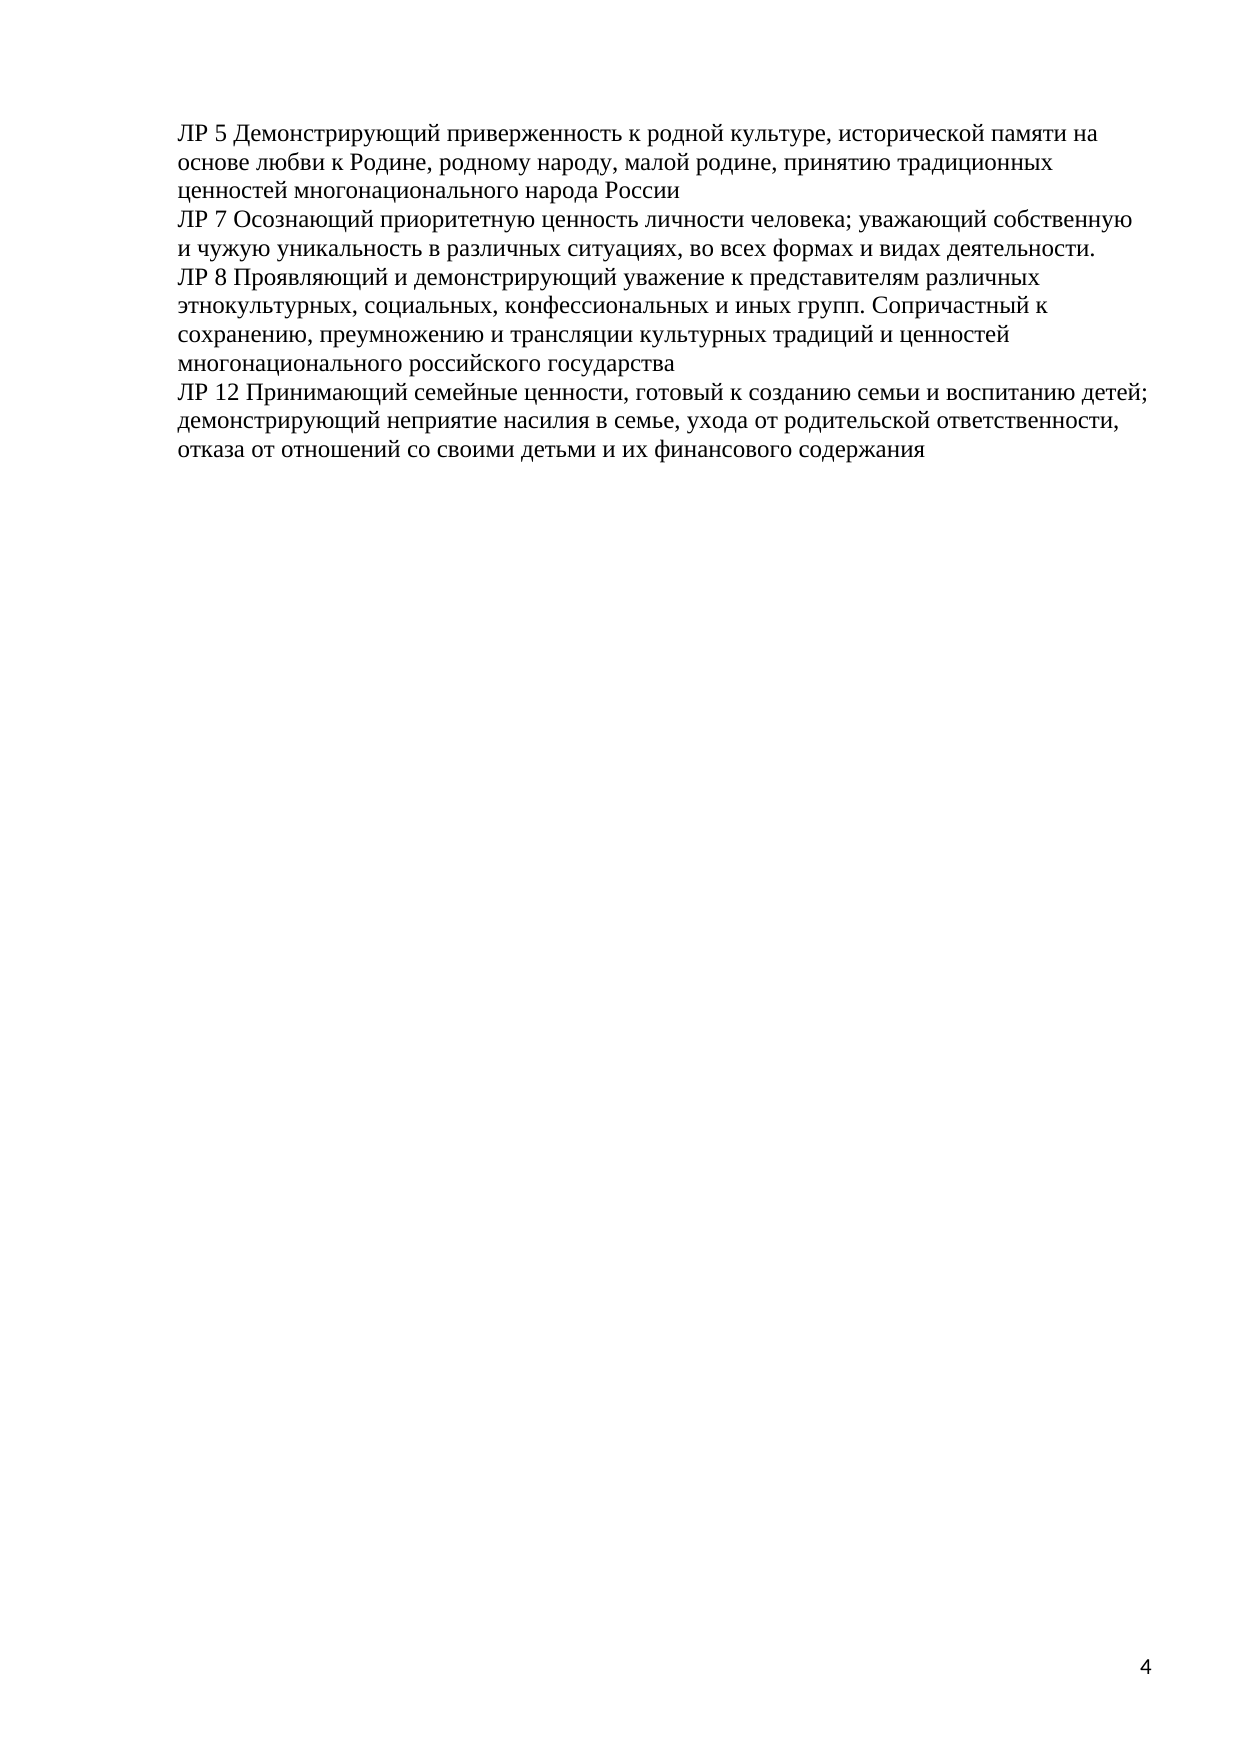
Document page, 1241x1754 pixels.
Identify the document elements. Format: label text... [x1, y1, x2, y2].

text ЛР 7 Осознающий приоритетную ценность личности человека; уважающий собственную и чужую уникальность в различных ситуациях, во всех формах и видах деятельности. [177, 204, 1152, 262]
text ЛР 12 Принимающий семейные ценности, готовый к созданию семьи и воспитанию детей; демонстрирующий неприятие насилия в семье, ухода от родительской ответственности, отказа от отношений со своими детьми и их финансового содержания [177, 377, 1152, 463]
text ЛР 5 Демонстрирующий приверженность к родной культуре, исторической памяти на основе любви к Родине, родному народу, малой родине, принятию традиционных ценностей многонационального народа России [177, 118, 1152, 204]
text ЛР 8 Проявляющий и демонстрирующий уважение к представителям различных этнокультурных, социальных, конфессиональных и иных групп. Сопричастный к сохранению, преумножению и трансляции культурных традиций и ценностей многонационального российского государства [177, 262, 1152, 377]
